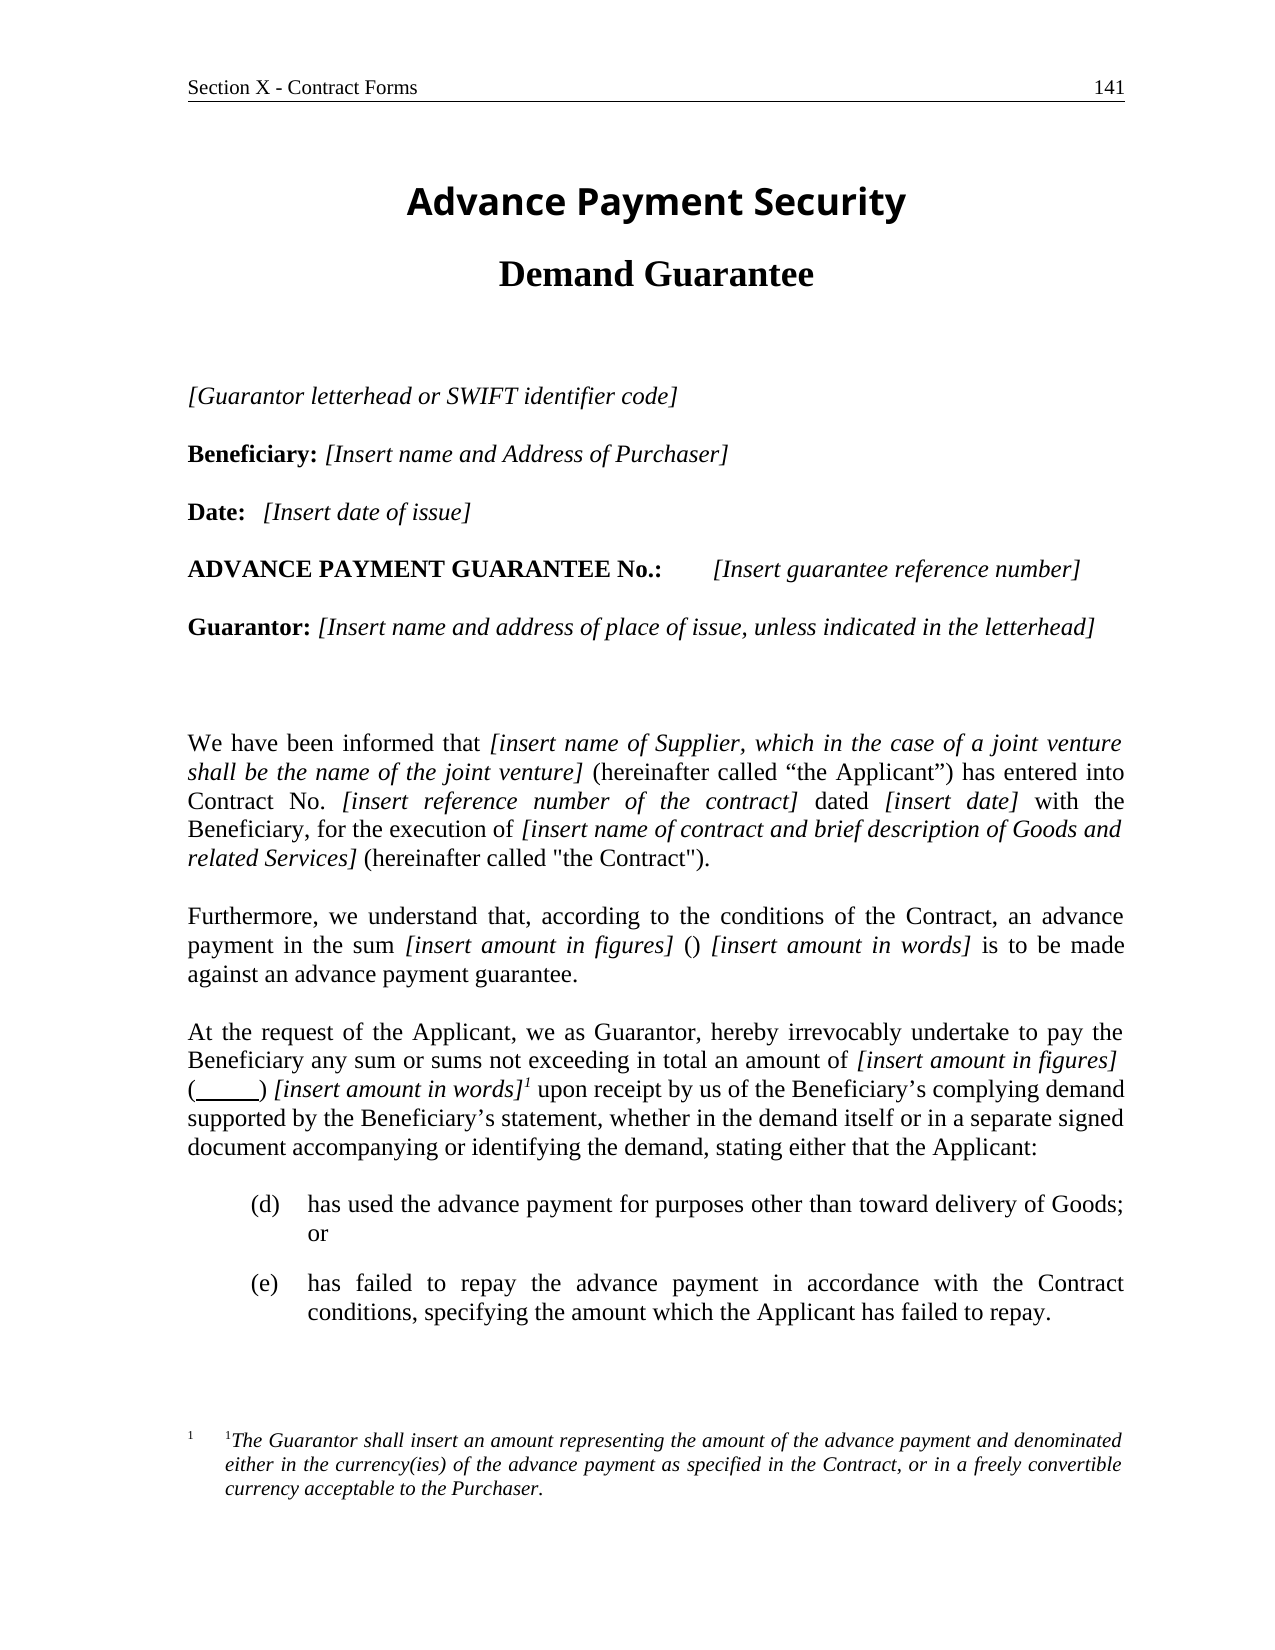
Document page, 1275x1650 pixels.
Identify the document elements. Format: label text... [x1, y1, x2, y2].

text Date: [Insert date of issue] [187, 497, 1125, 525]
text At the request of the Applicant, we as Guarantor, hereby irrevocably undertake to pay the Beneficiary any sum or sums not exceeding in total an amount of [insert amount in figures] ( ) [insert amount in words]1 upon receipt by us of the Beneficiary’s complying demand supported by the Beneficiary’s statement, whether in the demand itself or in a separate signed document accompanying or identifying the demand, stating either that the Applicant: [187, 1017, 1125, 1160]
text Beneficiary: [Insert name and Address of Purchaser] [187, 439, 1125, 467]
list has used the advance payment for purposes other than toward delivery of Goods; or [251, 1189, 1125, 1247]
text Furthermore, we understand that, according to the conditions of the Contract, an advance payment in the sum [insert amount in figures] () [insert amount in words] is to be made against an advance payment guarantee. [187, 901, 1125, 987]
list has failed to repay the advance payment in accordance with the Contract conditions, specifying the amount which the Applicant has failed to repay. [251, 1268, 1125, 1325]
subtitle Advance Payment Security [187, 175, 1125, 226]
text Guarantor: [Insert name and address of place of issue, unless indicated in the letterhead] [187, 612, 1125, 641]
text Demand Guarantee [187, 251, 1125, 294]
text We have been informed that [insert name of Supplier, which in the case of a joint venture shall be the name of the joint venture] (hereinafter called “the Applicant”) has entered into Contract No. [insert reference number of the contract] dated [insert date] with the Beneficiary, for the execution of [insert name of contract and brief description of Goods and related Services] (hereinafter called "the Contract"). [187, 728, 1125, 872]
text [Guarantor letterhead or SWIFT identifier code] [187, 381, 1125, 409]
text ADVANCE PAYMENT GUARANTEE No.: [Insert guarantee reference number] [187, 554, 1125, 583]
